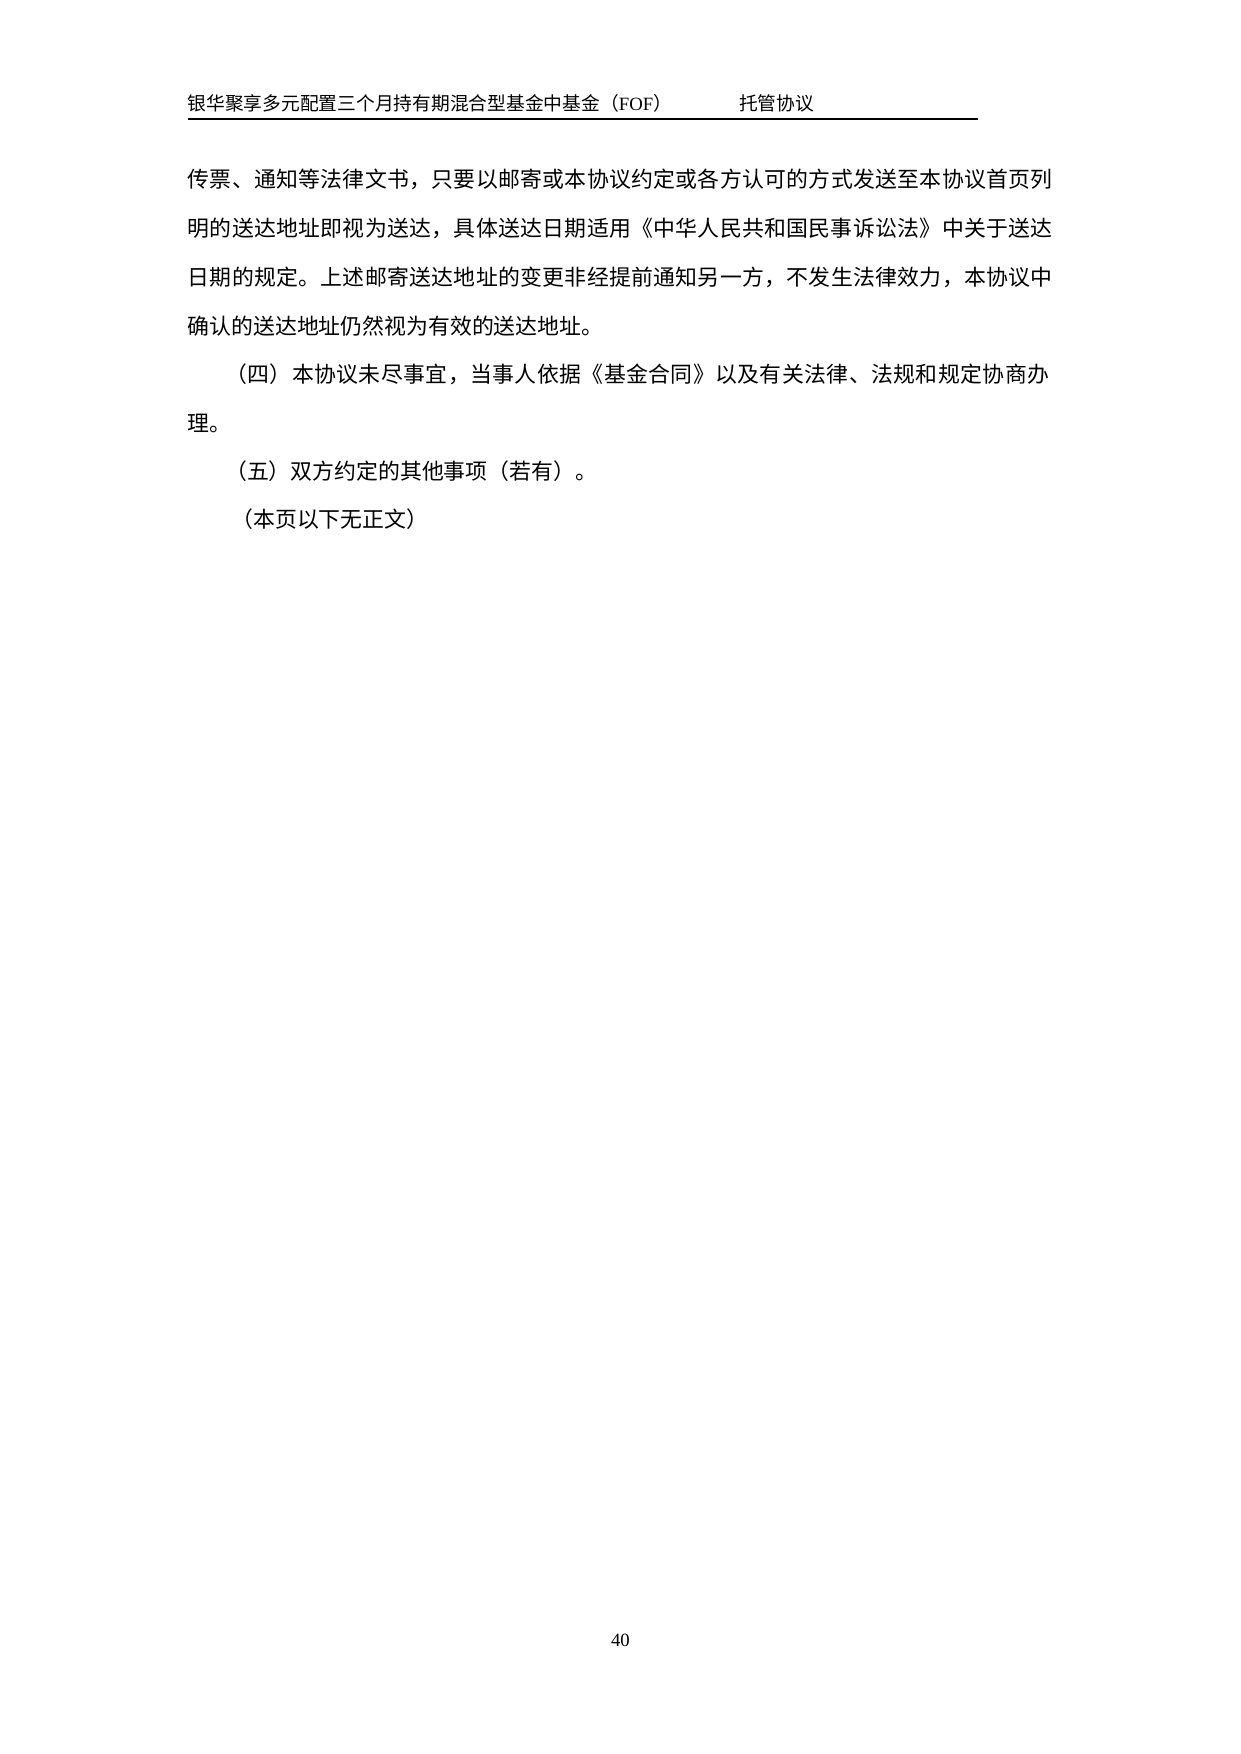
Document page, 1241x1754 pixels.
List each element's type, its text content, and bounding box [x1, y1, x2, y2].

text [187, 162, 1053, 341]
text （本页以下无正文） [187, 502, 1053, 534]
text （五）双方约定的其他事项（若有）。 [187, 454, 1053, 486]
text （四）本协议未尽事宜，当事人依据《基金合同》以及有关法律、法规和规定协商办理。 [187, 357, 1053, 438]
